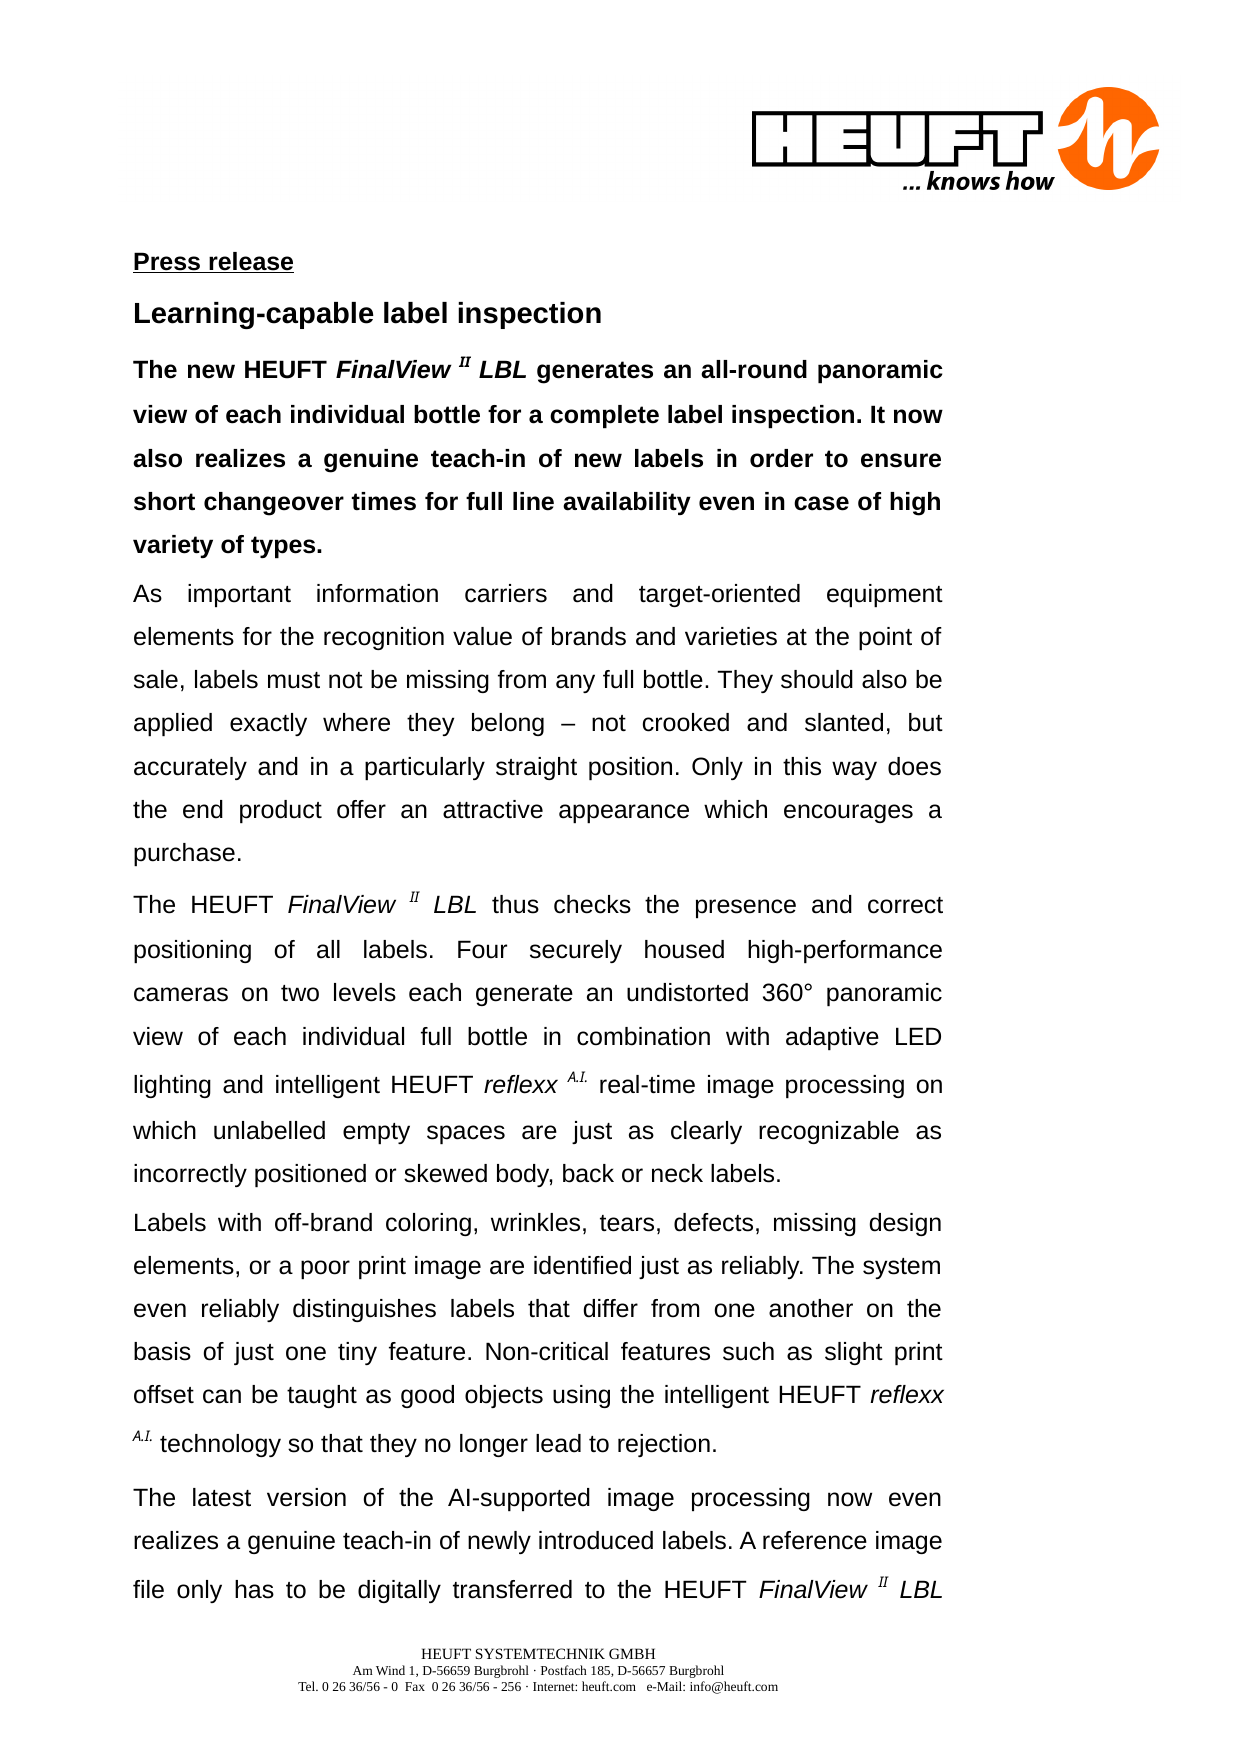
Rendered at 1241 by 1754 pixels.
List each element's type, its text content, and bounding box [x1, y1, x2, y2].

text Labels with off-brand coloring, wrinkles, tears, defects, missing design elements, or a poor print image are identified just as reliably. The system even reliably distinguishes labels that differ from one another on the basis of just one tiny feature. Non-critical features such as slight print offset can be taught as good objects using the intelligent HEUFT reflexx A.I. technology so that they no longer lead to rejection. [133, 1208, 944, 1460]
text The HEUFT FinalView II LBL thus checks the presence and correct positioning of all labels. Four securely housed high-performance cameras on two levels each generate an undistorted 360° panoramic view of each individual full bottle in combination with adaptive LED lighting and intelligent HEUFT reflexx A.I. real-time image processing on which unlabelled empty spaces are just as clearly recognizable as incorrectly positioned or skewed body, back or neck labels. [133, 887, 944, 1187]
text Learning-capable label inspection [133, 296, 944, 329]
text Press release [133, 247, 944, 276]
picture [118, 75, 1181, 202]
text As important information carriers and target-oriented equipment elements for the recognition value of brands and varieties at the point of sale, labels must not be missing from any full bottle. They should also be applied exactly where they belong – not crooked and slanted, but accurately and in a particularly straight position. Only in this way does the end product offer an attractive appearance which encourages a purchase. [133, 579, 944, 866]
text The new HEUFT FinalView II LBL generates an all-round panoramic view of each individual bottle for a complete label inspection. It now also realizes a genuine teach-in of new labels in order to ensure short changeover times for full line availability even in case of high variety of types. [133, 352, 944, 559]
